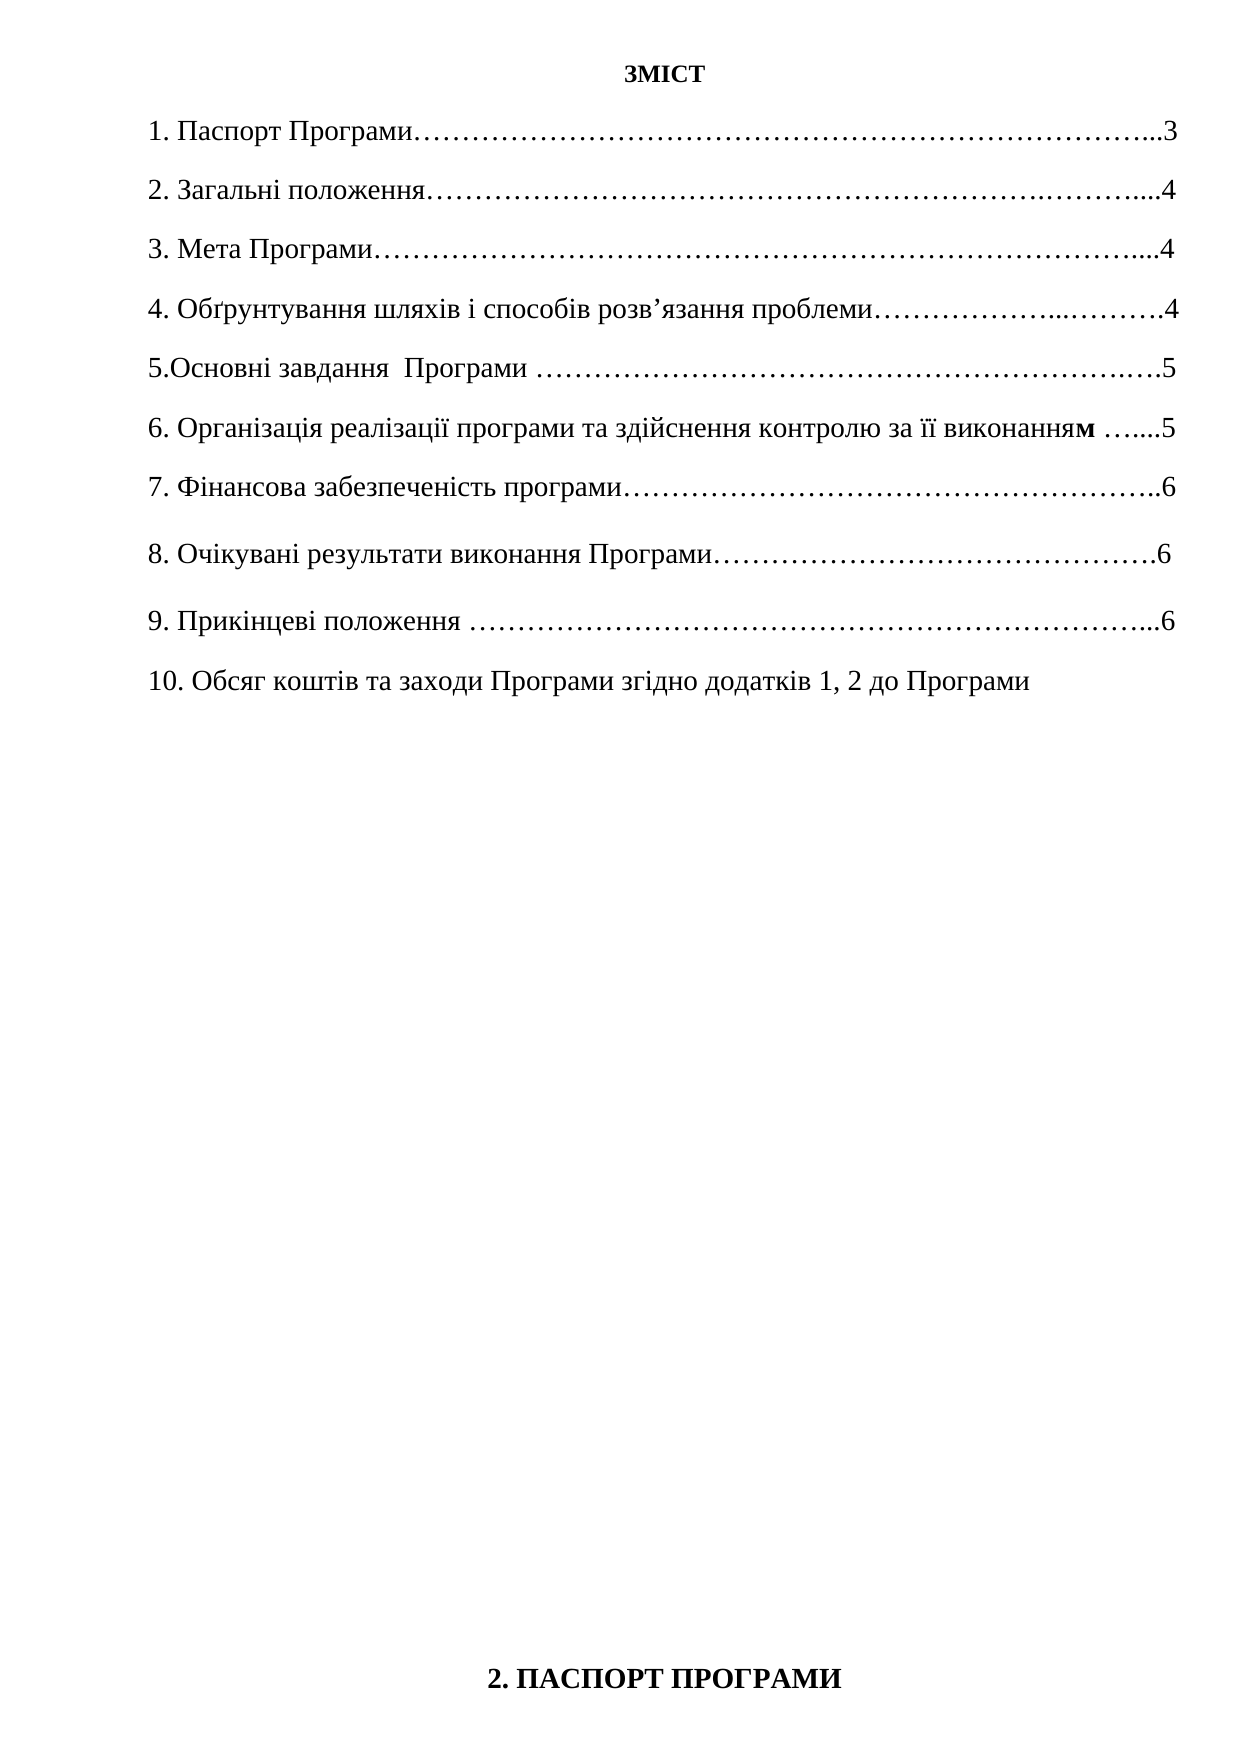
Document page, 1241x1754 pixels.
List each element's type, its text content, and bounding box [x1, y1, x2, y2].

text 7. Фінансова забезпеченість програми………………………………………………..6 [148, 469, 1181, 503]
text 1. Паспорт Програми…………………………………………………………………...3 [148, 113, 1181, 146]
text 10. Обсяг коштів та заходи Програми згідно додатків 1, 2 до Програми [148, 663, 1181, 696]
text 2. Загальні положення……………………………………………………….………....4 [148, 172, 1181, 206]
text 5.Основні завдання Програми …………………………………………………….….5 [148, 350, 1181, 384]
text ЗМІСТ [148, 59, 1181, 88]
text 3. Мета Програми……………………………………………………………………....4 [148, 232, 1181, 265]
text 6. Організація реалізації програми та здійснення контролю за її виконанням …....5 [148, 410, 1181, 443]
text 2. ПАСПОРТ ПРОГРАМИ [148, 1661, 1181, 1695]
text 4. Обґрунтування шляхів і способів розв’язання проблеми………………...……….4 [148, 291, 1181, 324]
text 8. Очікувані результати виконання Програми……………………………………….6 [148, 536, 1181, 570]
text 9. Прикінцеві положення ……………………………………………………………...6 [148, 603, 1181, 637]
